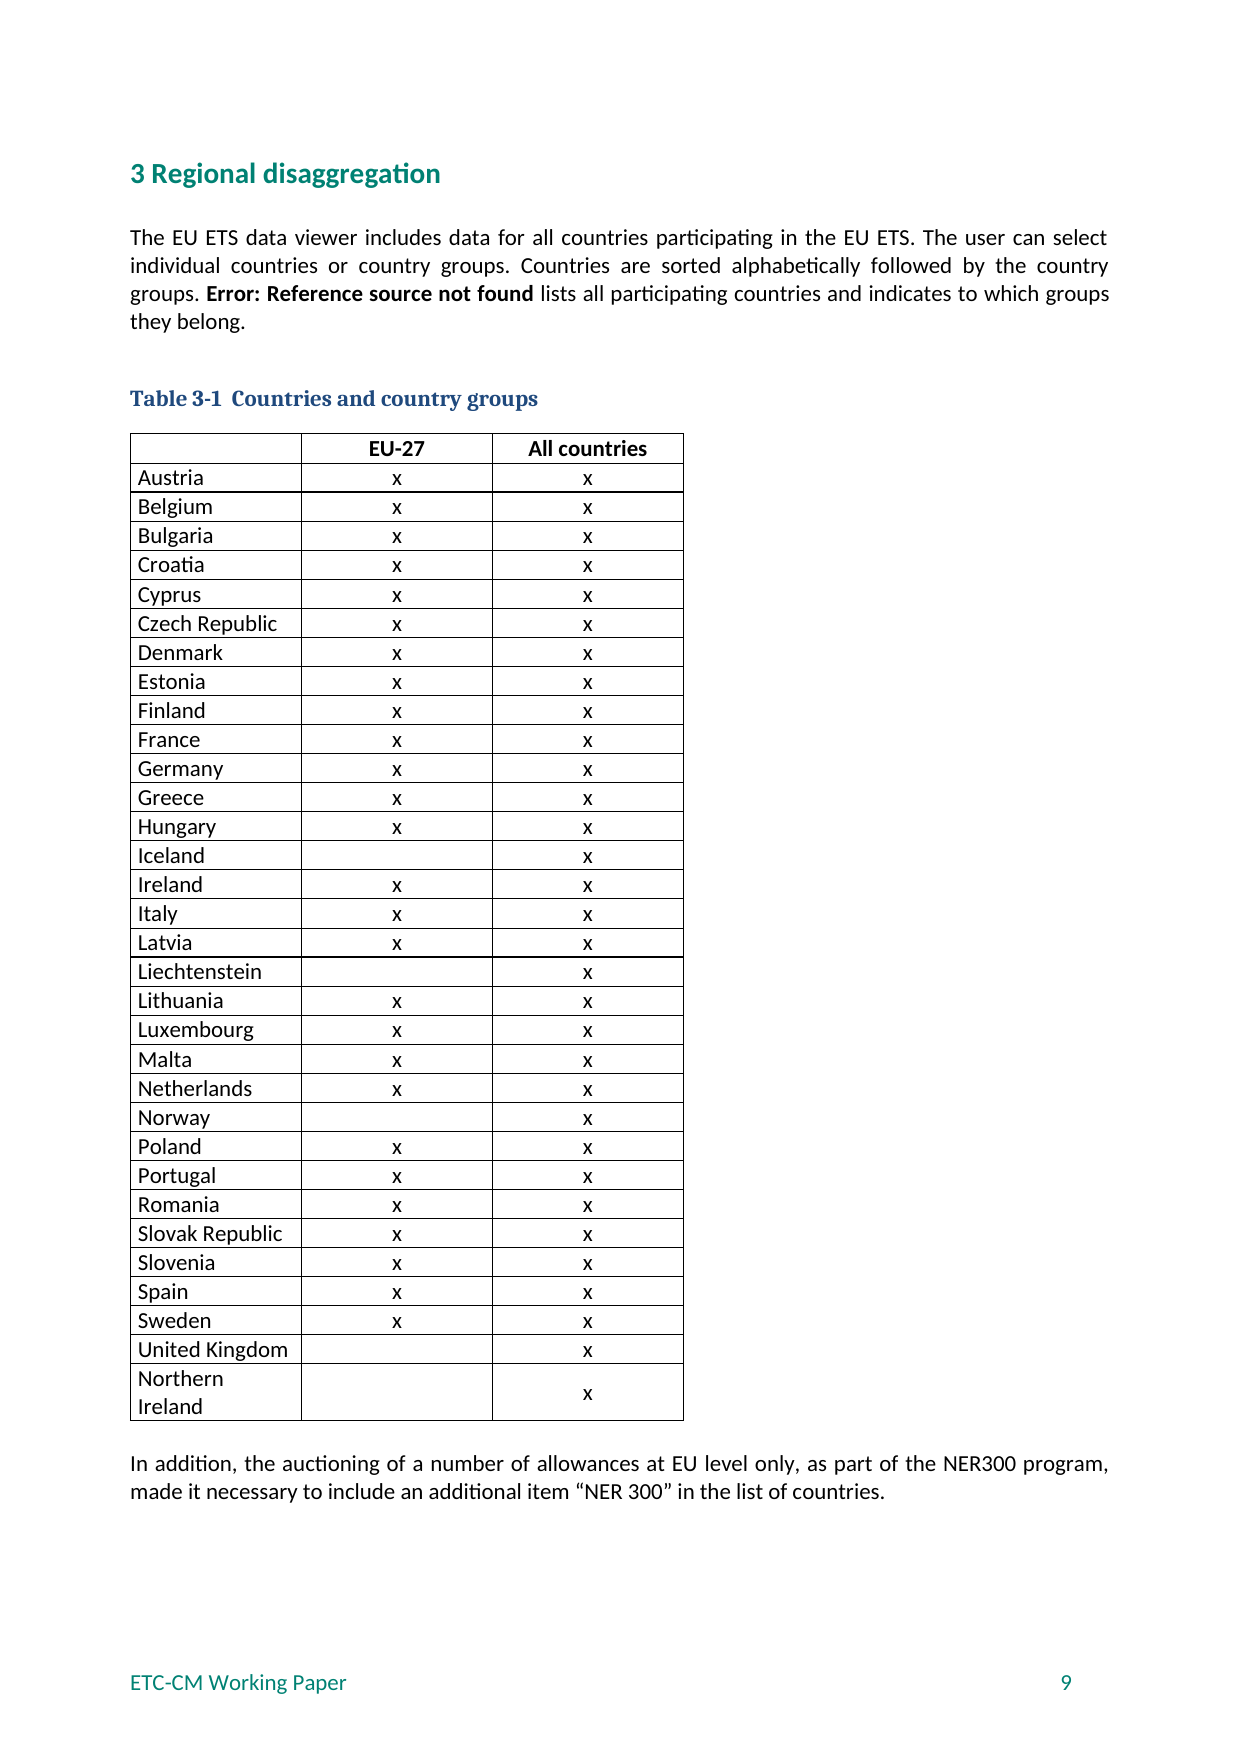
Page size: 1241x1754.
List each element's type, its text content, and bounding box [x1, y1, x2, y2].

table_cell x [493, 1045, 683, 1073]
table_cell x [302, 870, 492, 898]
table_cell Hungary [131, 812, 301, 840]
table_cell x [493, 1161, 683, 1189]
table_cell x [302, 1016, 492, 1044]
table_cell Denmark [131, 638, 301, 666]
table_cell x [302, 667, 492, 695]
table_cell x [302, 638, 492, 666]
table_cell Ireland [131, 870, 301, 898]
table_cell x [493, 725, 683, 753]
table_cell x [493, 1364, 683, 1420]
table_cell x [302, 609, 492, 637]
table_cell x [493, 1335, 683, 1363]
table_cell Northern Ireland [131, 1364, 301, 1420]
table_cell x [302, 493, 492, 521]
table_cell x [493, 667, 683, 695]
table_cell x [302, 1248, 492, 1276]
table_cell x [302, 754, 492, 782]
table_cell x [302, 1045, 492, 1073]
table_cell Lithuania [131, 987, 301, 1014]
table_cell Italy [131, 899, 301, 927]
table_cell x [302, 696, 492, 724]
table_cell x [493, 464, 683, 491]
table_cell Spain [131, 1277, 301, 1305]
table_cell x [493, 638, 683, 666]
table_cell Netherlands [131, 1074, 301, 1102]
table_cell Latvia [131, 929, 301, 956]
table_cell [302, 1335, 492, 1363]
table_cell x [493, 1248, 683, 1276]
table_cell x [493, 493, 683, 521]
table_cell [302, 1364, 492, 1420]
table_cell x [493, 899, 683, 927]
table_cell x [302, 725, 492, 753]
table_cell x [493, 783, 683, 811]
table_cell [302, 958, 492, 986]
table_cell United Kingdom [131, 1335, 301, 1363]
text Table 3-1 Countries and country groups [130, 386, 1110, 412]
table_cell Sweden [131, 1306, 301, 1334]
table_cell x [302, 1161, 492, 1189]
table_cell x [302, 899, 492, 927]
table_cell x [493, 1190, 683, 1218]
table_header EU-27 [302, 434, 492, 462]
table_cell x [493, 958, 683, 986]
table_cell x [302, 522, 492, 549]
table_cell Poland [131, 1132, 301, 1160]
table_cell x [493, 754, 683, 782]
table_cell Slovak Republic [131, 1219, 301, 1247]
table_cell x [493, 1277, 683, 1305]
table_cell x [302, 1132, 492, 1160]
table_cell Slovenia [131, 1248, 301, 1276]
table_cell Bulgaria [131, 522, 301, 549]
table_cell x [493, 1074, 683, 1102]
table_cell x [302, 783, 492, 811]
table_cell x [493, 870, 683, 898]
table_cell Malta [131, 1045, 301, 1073]
table_cell Romania [131, 1190, 301, 1218]
table_cell [302, 1103, 492, 1131]
table_header All countries [493, 434, 683, 462]
table_cell Liechtenstein [131, 958, 301, 986]
table_cell x [493, 522, 683, 549]
table_cell x [493, 812, 683, 840]
table_cell x [302, 464, 492, 491]
table_cell x [493, 929, 683, 956]
table_cell x [493, 987, 683, 1014]
subtitle 3 Regional disaggregation [130, 155, 1110, 191]
table_cell Croatia [131, 551, 301, 579]
table_cell x [493, 551, 683, 579]
table_cell Norway [131, 1103, 301, 1131]
table_cell x [302, 929, 492, 956]
table_cell x [493, 1016, 683, 1044]
table_cell Belgium [131, 493, 301, 521]
table_cell x [493, 696, 683, 724]
table_cell x [302, 1074, 492, 1102]
table_cell x [302, 1190, 492, 1218]
table_cell Luxembourg [131, 1016, 301, 1044]
table_cell x [302, 1219, 492, 1247]
text In addition, the auctioning of a number of allowances at EU level only, as part of the NER300 program, made it necessary to include an additional item “NER 300” in the list of countries. [130, 1449, 1110, 1506]
table_cell France [131, 725, 301, 753]
table_cell Estonia [131, 667, 301, 695]
table_cell x [493, 580, 683, 608]
table_cell Greece [131, 783, 301, 811]
table_cell x [493, 1103, 683, 1131]
table_cell Germany [131, 754, 301, 782]
table_cell Cyprus [131, 580, 301, 608]
table_cell x [302, 987, 492, 1014]
table_cell x [302, 1277, 492, 1305]
table_cell Austria [131, 464, 301, 491]
table_cell Iceland [131, 841, 301, 869]
table_cell x [493, 1306, 683, 1334]
table_cell x [302, 812, 492, 840]
table_cell x [493, 1132, 683, 1160]
table_cell x [493, 841, 683, 869]
table_cell x [493, 1219, 683, 1247]
table_cell Portugal [131, 1161, 301, 1189]
table_cell x [302, 1306, 492, 1334]
table_cell x [493, 609, 683, 637]
table_header [131, 434, 301, 462]
table_cell x [302, 580, 492, 608]
table_cell Czech Republic [131, 609, 301, 637]
table_cell Finland [131, 696, 301, 724]
table_cell [302, 841, 492, 869]
table_cell x [302, 551, 492, 579]
